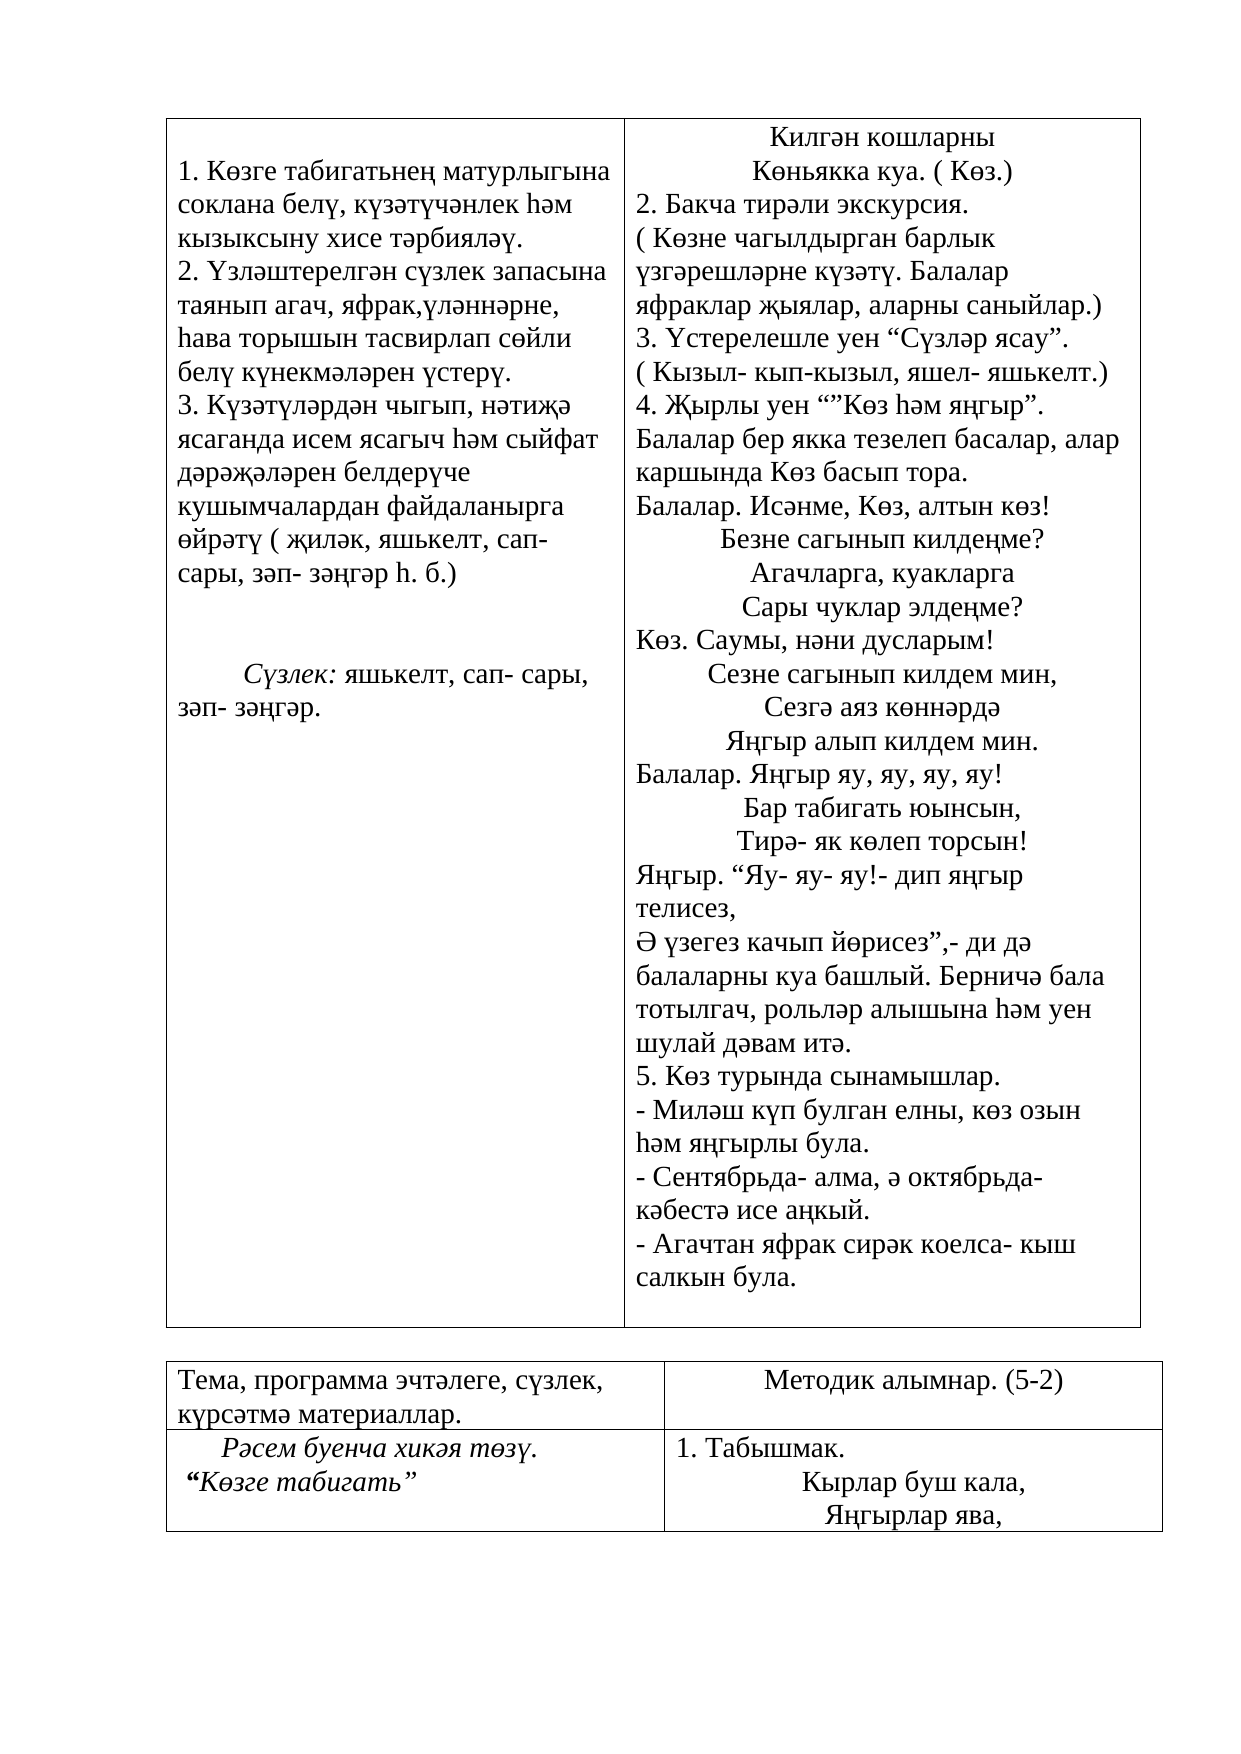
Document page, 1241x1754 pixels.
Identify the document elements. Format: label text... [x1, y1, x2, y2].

table_header Методик алымнар. (5-2) [665, 1362, 1162, 1429]
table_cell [167, 1430, 664, 1531]
table_header Тема, программа эчтәлеге, сүзлек, күрсәтмә материаллар. [167, 1362, 664, 1429]
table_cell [665, 1430, 1162, 1531]
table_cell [625, 119, 1140, 1327]
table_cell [167, 119, 624, 1327]
